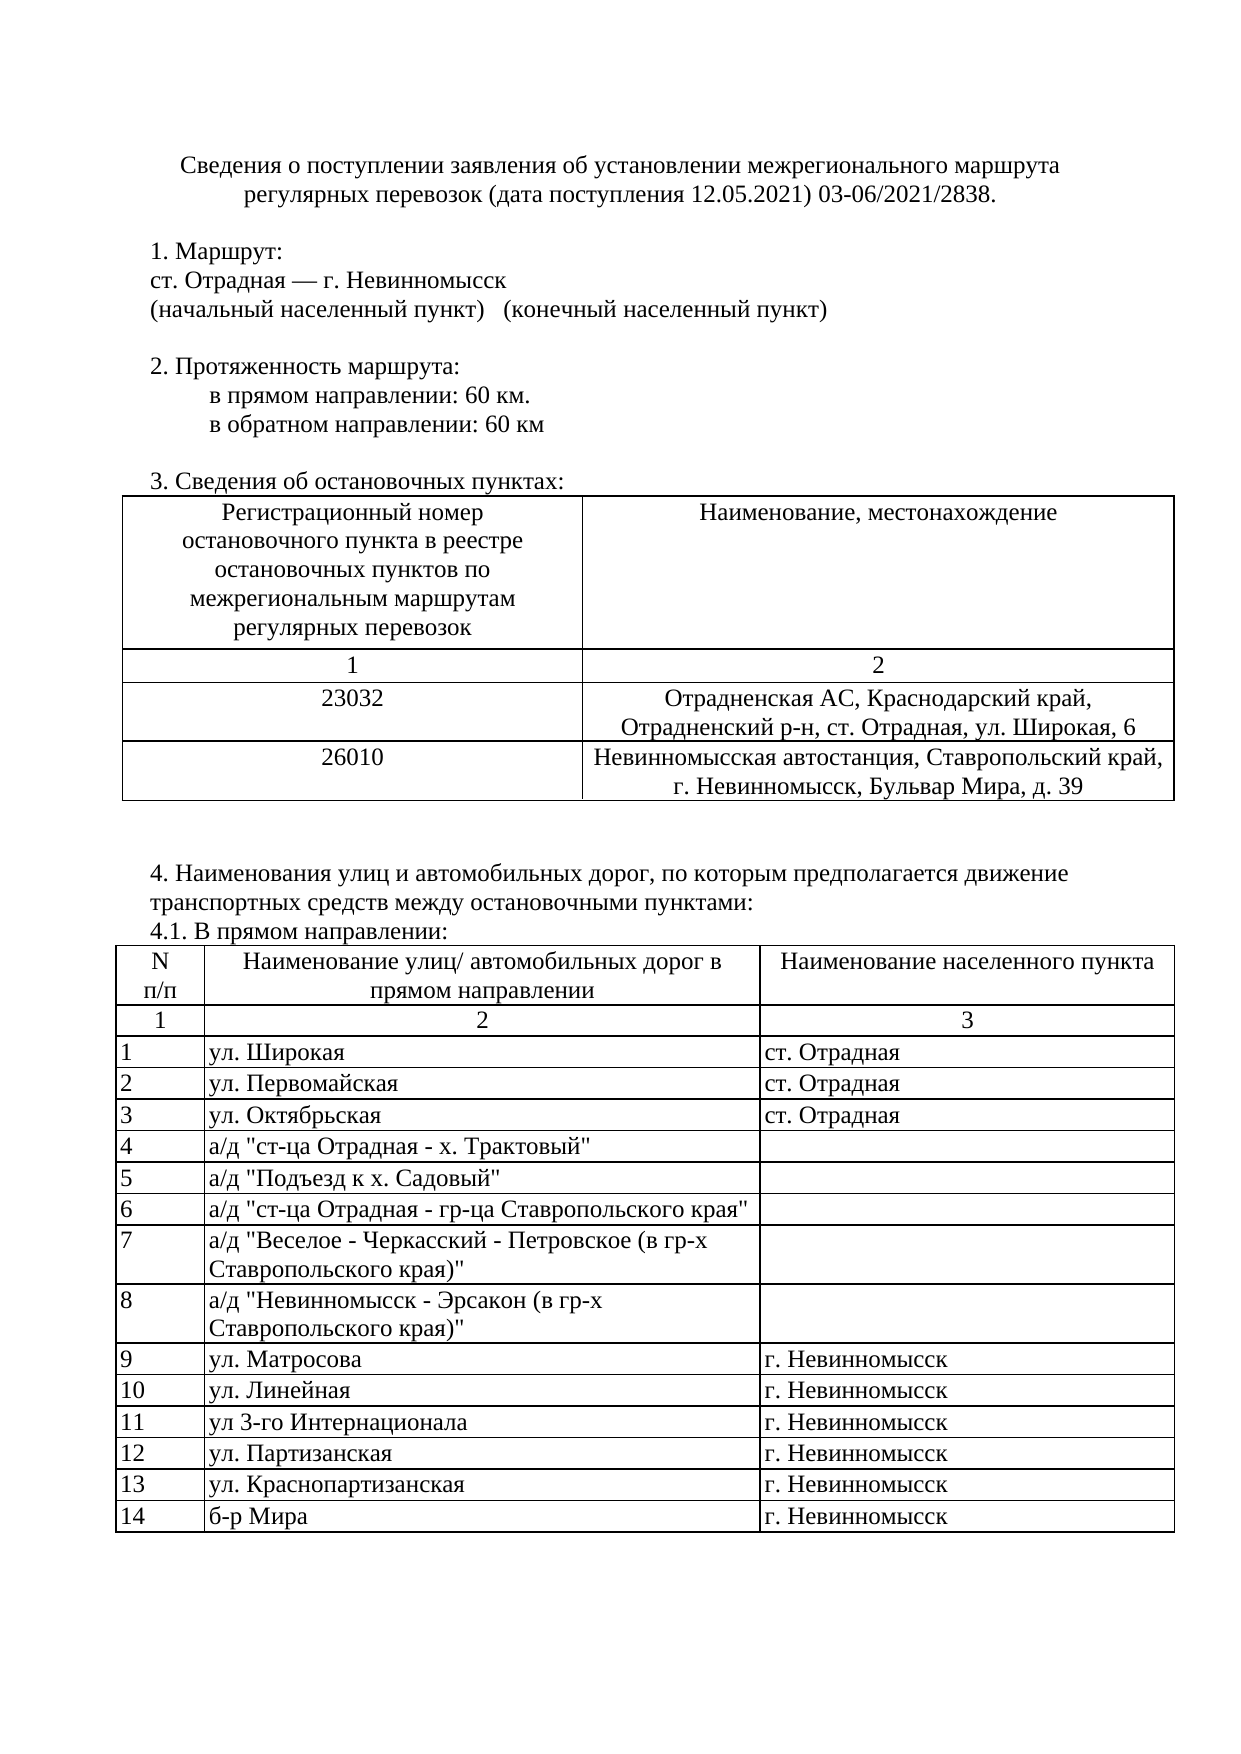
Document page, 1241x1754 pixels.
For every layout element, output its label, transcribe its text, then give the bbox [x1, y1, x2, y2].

table_header Наименование улиц/ автомобильных дорог в прямом направлении [205, 946, 759, 1004]
table_header Наименование населенного пункта [761, 946, 1174, 1004]
text в прямом направлении: 60 км. [150, 380, 1090, 409]
table_cell 11 [117, 1407, 204, 1437]
table_cell г. Невинномысск [761, 1407, 1174, 1437]
text 3. Сведения об остановочных пунктах: [150, 466, 1090, 495]
table_cell Отрадненская АС, Краснодарский край, Отрадненский р-н, ст. Отрадная, ул. Широкая, 6 [583, 683, 1173, 740]
table_cell 23032 [123, 683, 582, 740]
table_cell ул 3-го Интернационала [205, 1407, 759, 1437]
table_cell ул. Широкая [205, 1037, 759, 1067]
text 4. Наименования улиц и автомобильных дорог, по которым предполагается движение транспортных средств между остановочными пунктами: [150, 858, 1090, 916]
table_cell 2 [117, 1068, 204, 1098]
text Сведения о поступлении заявления об установлении межрегионального маршрута регулярных перевозок (дата поступления 12.05.2021) 03-06/2021/2838. [150, 150, 1090, 207]
table_cell ул. Краснопартизанская [205, 1470, 759, 1499]
table_cell ст. Отрадная [761, 1100, 1174, 1130]
table_cell 1 [123, 650, 582, 681]
table_cell 3 [761, 1006, 1174, 1035]
table_cell 10 [117, 1375, 204, 1405]
table_cell б-р Мира [205, 1501, 759, 1531]
table_header Наименование, местонахождение [583, 497, 1173, 648]
table_cell ул. Октябрьская [205, 1100, 759, 1130]
table_cell Невинномысская автостанция, Ставропольский край, г. Невинномысск, Бульвар Мира, д. 39 [583, 742, 1173, 799]
table_cell 1 [117, 1006, 204, 1035]
table_cell 9 [117, 1344, 204, 1374]
table_cell г. Невинномысск [761, 1375, 1174, 1405]
table_cell 2 [583, 650, 1173, 681]
table_cell [761, 1226, 1174, 1283]
table_header N п/п [117, 946, 204, 1004]
table_cell г. Невинномысск [761, 1470, 1174, 1499]
table_cell 14 [117, 1501, 204, 1531]
text 1. Маршрут: [150, 236, 1090, 265]
table_cell 13 [117, 1470, 204, 1499]
table_cell г. Невинномысск [761, 1344, 1174, 1374]
table_cell 6 [117, 1194, 204, 1224]
table_cell ст. Отрадная [761, 1037, 1174, 1067]
text ст. Отрадная — г. Невинномысск [150, 265, 1090, 294]
table_header Регистрационный номер остановочного пункта в реестре остановочных пунктов по межрегиональным маршрутам регулярных перевозок [123, 497, 582, 648]
table_cell 8 [117, 1285, 204, 1342]
table_cell ст. Отрадная [761, 1068, 1174, 1098]
table_cell г. Невинномысск [761, 1438, 1174, 1468]
table_cell 3 [117, 1100, 204, 1130]
table_cell ул. Линейная [205, 1375, 759, 1405]
table_cell а/д "ст-ца Отрадная - х. Трактовый" [205, 1131, 759, 1161]
table_cell ул. Партизанская [205, 1438, 759, 1468]
table_cell 4 [117, 1131, 204, 1161]
table_cell а/д "Невинномысск - Эрсакон (в гр-х Ставропольского края)" [205, 1285, 759, 1342]
table_cell 1 [117, 1037, 204, 1067]
table_cell а/д "Веселое - Черкасский - Петровское (в гр-х Ставропольского края)" [205, 1226, 759, 1283]
text 2. Протяженность маршрута: [150, 351, 1090, 380]
text (начальный населенный пункт) (конечный населенный пункт) [150, 294, 1090, 322]
table_cell ул. Первомайская [205, 1068, 759, 1098]
table_cell 26010 [123, 742, 582, 799]
table_cell ул. Матросова [205, 1344, 759, 1374]
table_cell [761, 1285, 1174, 1342]
text в обратном направлении: 60 км [150, 409, 1090, 437]
table_cell 12 [117, 1438, 204, 1468]
text 4.1. В прямом направлении: [150, 916, 1090, 945]
table_cell [761, 1194, 1174, 1224]
table_cell г. Невинномысск [761, 1501, 1174, 1531]
table_cell 7 [117, 1226, 204, 1283]
table_cell [761, 1131, 1174, 1161]
table_cell 2 [205, 1006, 759, 1035]
table_cell 5 [117, 1163, 204, 1193]
table_cell а/д "Подъезд к х. Садовый" [205, 1163, 759, 1193]
table_cell [761, 1163, 1174, 1193]
table_cell а/д "ст-ца Отрадная - гр-ца Ставропольского края" [205, 1194, 759, 1224]
